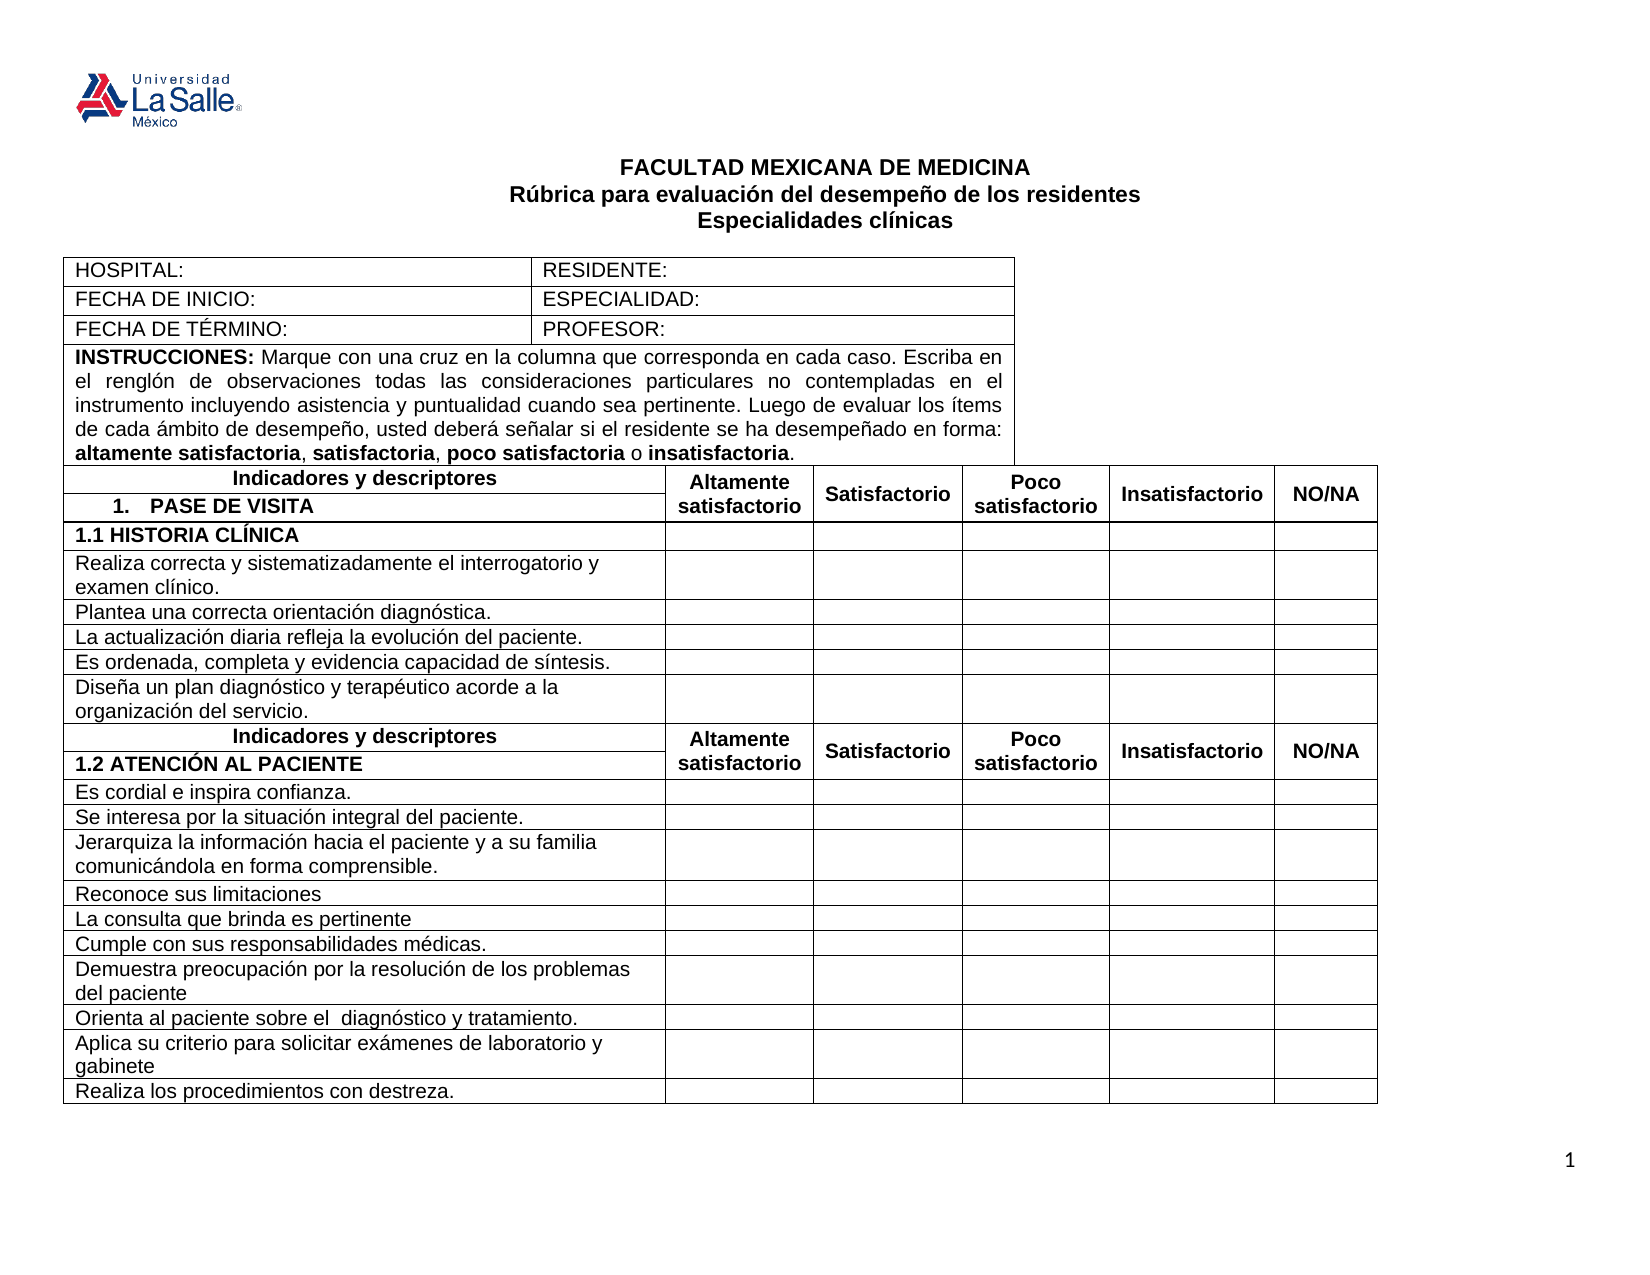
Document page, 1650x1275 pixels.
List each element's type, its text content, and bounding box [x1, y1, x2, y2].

table_cell [1275, 780, 1377, 804]
table_cell [1110, 523, 1274, 549]
table_cell Realiza los procedimientos con destreza. [64, 1079, 665, 1103]
table_cell NO/NA [1275, 724, 1377, 779]
table_cell PASE DE VISITA [64, 494, 665, 521]
table_cell [666, 780, 813, 804]
table_cell 1.1 HISTORIA CLÍNICA [64, 523, 665, 549]
table_cell 1.2 ATENCIÓN AL PACIENTE [64, 752, 665, 779]
table_cell Se interesa por la situación integral del paciente. [64, 805, 665, 829]
table_cell [814, 780, 962, 804]
table_cell [666, 551, 813, 598]
table_cell [1275, 805, 1377, 829]
table_cell Insatisfactorio [1110, 724, 1274, 779]
table_cell [1275, 1005, 1377, 1029]
table_cell [1275, 600, 1377, 623]
table_cell INSTRUCCIONES: Marque con una cruz en la columna que corresponda en cada caso. Escriba en el renglón de observaciones todas las consideraciones particulares no contempladas en el instrumento incluyendo asistencia y puntualidad cuando sea pertinente. Luego de evaluar los ítems de cada ámbito de desempeño, usted deberá señalar si el residente se ha desempeñado en forma: altamente satisfactoria, satisfactoria, poco satisfactoria o insatisfactoria. [64, 345, 1014, 465]
table_cell [814, 906, 962, 930]
table_cell [814, 551, 962, 598]
table_cell Diseña un plan diagnóstico y terapéutico acorde a la organización del servicio. [64, 675, 665, 722]
table_cell [1110, 780, 1274, 804]
table_cell [814, 830, 962, 880]
table_cell [963, 625, 1109, 648]
table_cell [1110, 1005, 1274, 1029]
table_cell [666, 675, 813, 722]
table_cell ESPECIALIDAD: [532, 287, 1014, 315]
table_cell [814, 881, 962, 905]
table_cell [1275, 1079, 1377, 1103]
table_cell La actualización diaria refleja la evolución del paciente. [64, 625, 665, 648]
table_cell [1110, 650, 1274, 673]
table_cell [963, 881, 1109, 905]
table_cell Realiza correcta y sistematizadamente el interrogatorio y examen clínico. [64, 551, 665, 598]
table_cell [1275, 625, 1377, 648]
table_cell Poco satisfactorio [963, 466, 1109, 521]
table_cell [963, 1005, 1109, 1029]
table_cell [666, 881, 813, 905]
table_cell [814, 931, 962, 955]
table_cell [814, 1030, 962, 1078]
table_cell FECHA DE INICIO: [64, 287, 531, 315]
table_cell [666, 956, 813, 1004]
table_cell [1275, 931, 1377, 955]
table_cell [1110, 805, 1274, 829]
table_cell [1275, 881, 1377, 905]
table_cell La consulta que brinda es pertinente [64, 906, 665, 930]
table_cell [1110, 881, 1274, 905]
table_cell [666, 805, 813, 829]
text Especialidades clínicas [75, 207, 1575, 233]
picture [75, 73, 243, 127]
table_cell [666, 523, 813, 549]
table_cell [963, 650, 1109, 673]
table_cell [1110, 551, 1274, 598]
table_cell [1110, 830, 1274, 880]
table_cell [666, 1079, 813, 1103]
table_cell Plantea una correcta orientación diagnóstica. [64, 600, 665, 623]
table_cell Insatisfactorio [1110, 466, 1274, 521]
table_cell [1110, 600, 1274, 623]
table_cell [1275, 523, 1377, 549]
table_cell [1275, 906, 1377, 930]
table_header HOSPITAL: [64, 258, 531, 286]
table_cell [666, 931, 813, 955]
table_cell Satisfactorio [814, 466, 962, 521]
table_cell [1110, 625, 1274, 648]
table_cell [814, 1079, 962, 1103]
text FACULTAD MEXICANA DE MEDICINA [75, 154, 1575, 181]
table_cell [666, 906, 813, 930]
table_cell FECHA DE TÉRMINO: [64, 316, 531, 344]
table_cell Cumple con sus responsabilidades médicas. [64, 931, 665, 955]
table_cell [666, 1030, 813, 1078]
table_header RESIDENTE: [532, 258, 1014, 286]
table_cell [666, 830, 813, 880]
table_cell Es cordial e inspira confianza. [64, 780, 665, 804]
table_cell [1110, 1079, 1274, 1103]
table_cell Jerarquiza la información hacia el paciente y a su familia comunicándola en forma comprensible. [64, 830, 665, 880]
table_cell Demuestra preocupación por la resolución de los problemas del paciente [64, 956, 665, 1004]
table_cell [814, 600, 962, 623]
table_cell [963, 551, 1109, 598]
table_cell [1275, 650, 1377, 673]
table_cell [963, 600, 1109, 623]
table_cell [814, 523, 962, 549]
table_cell Indicadores y descriptores [64, 724, 665, 751]
table_cell [666, 650, 813, 673]
table_cell [963, 956, 1109, 1004]
table_cell [666, 1005, 813, 1029]
table_cell [963, 830, 1109, 880]
table_cell PROFESOR: [532, 316, 1014, 344]
table_cell [1275, 1030, 1377, 1078]
table_cell Poco satisfactorio [963, 724, 1109, 779]
table_cell [1110, 1030, 1274, 1078]
table_cell [963, 805, 1109, 829]
table_cell Altamente satisfactorio [666, 466, 813, 521]
table_cell [1110, 675, 1274, 722]
table_cell [814, 1005, 962, 1029]
table_cell Indicadores y descriptores [64, 466, 665, 493]
table_cell [814, 650, 962, 673]
table_cell [814, 956, 962, 1004]
table_cell Reconoce sus limitaciones [64, 881, 665, 905]
table_cell [666, 625, 813, 648]
table_cell [963, 780, 1109, 804]
table_cell Orienta al paciente sobre el diagnóstico y tratamiento. [64, 1005, 665, 1029]
table_cell [963, 1030, 1109, 1078]
table_cell [1110, 931, 1274, 955]
table_cell NO/NA [1275, 466, 1377, 521]
table_cell [1110, 906, 1274, 930]
table_cell [1275, 830, 1377, 880]
table_cell [963, 523, 1109, 549]
table_cell Satisfactorio [814, 724, 962, 779]
table_cell [1110, 956, 1274, 1004]
table_cell [963, 675, 1109, 722]
table_cell [963, 1079, 1109, 1103]
table_cell [814, 805, 962, 829]
table_cell [814, 675, 962, 722]
table_cell [1275, 956, 1377, 1004]
table_cell Es ordenada, completa y evidencia capacidad de síntesis. [64, 650, 665, 673]
table_cell Aplica su criterio para solicitar exámenes de laboratorio y gabinete [64, 1030, 665, 1078]
text Rúbrica para evaluación del desempeño de los residentes [75, 181, 1575, 207]
table_cell [1275, 675, 1377, 722]
table_cell Altamente satisfactorio [666, 724, 813, 779]
table_cell [1275, 551, 1377, 598]
table_cell [963, 931, 1109, 955]
table_cell [963, 906, 1109, 930]
table_cell [814, 625, 962, 648]
table_cell [666, 600, 813, 623]
